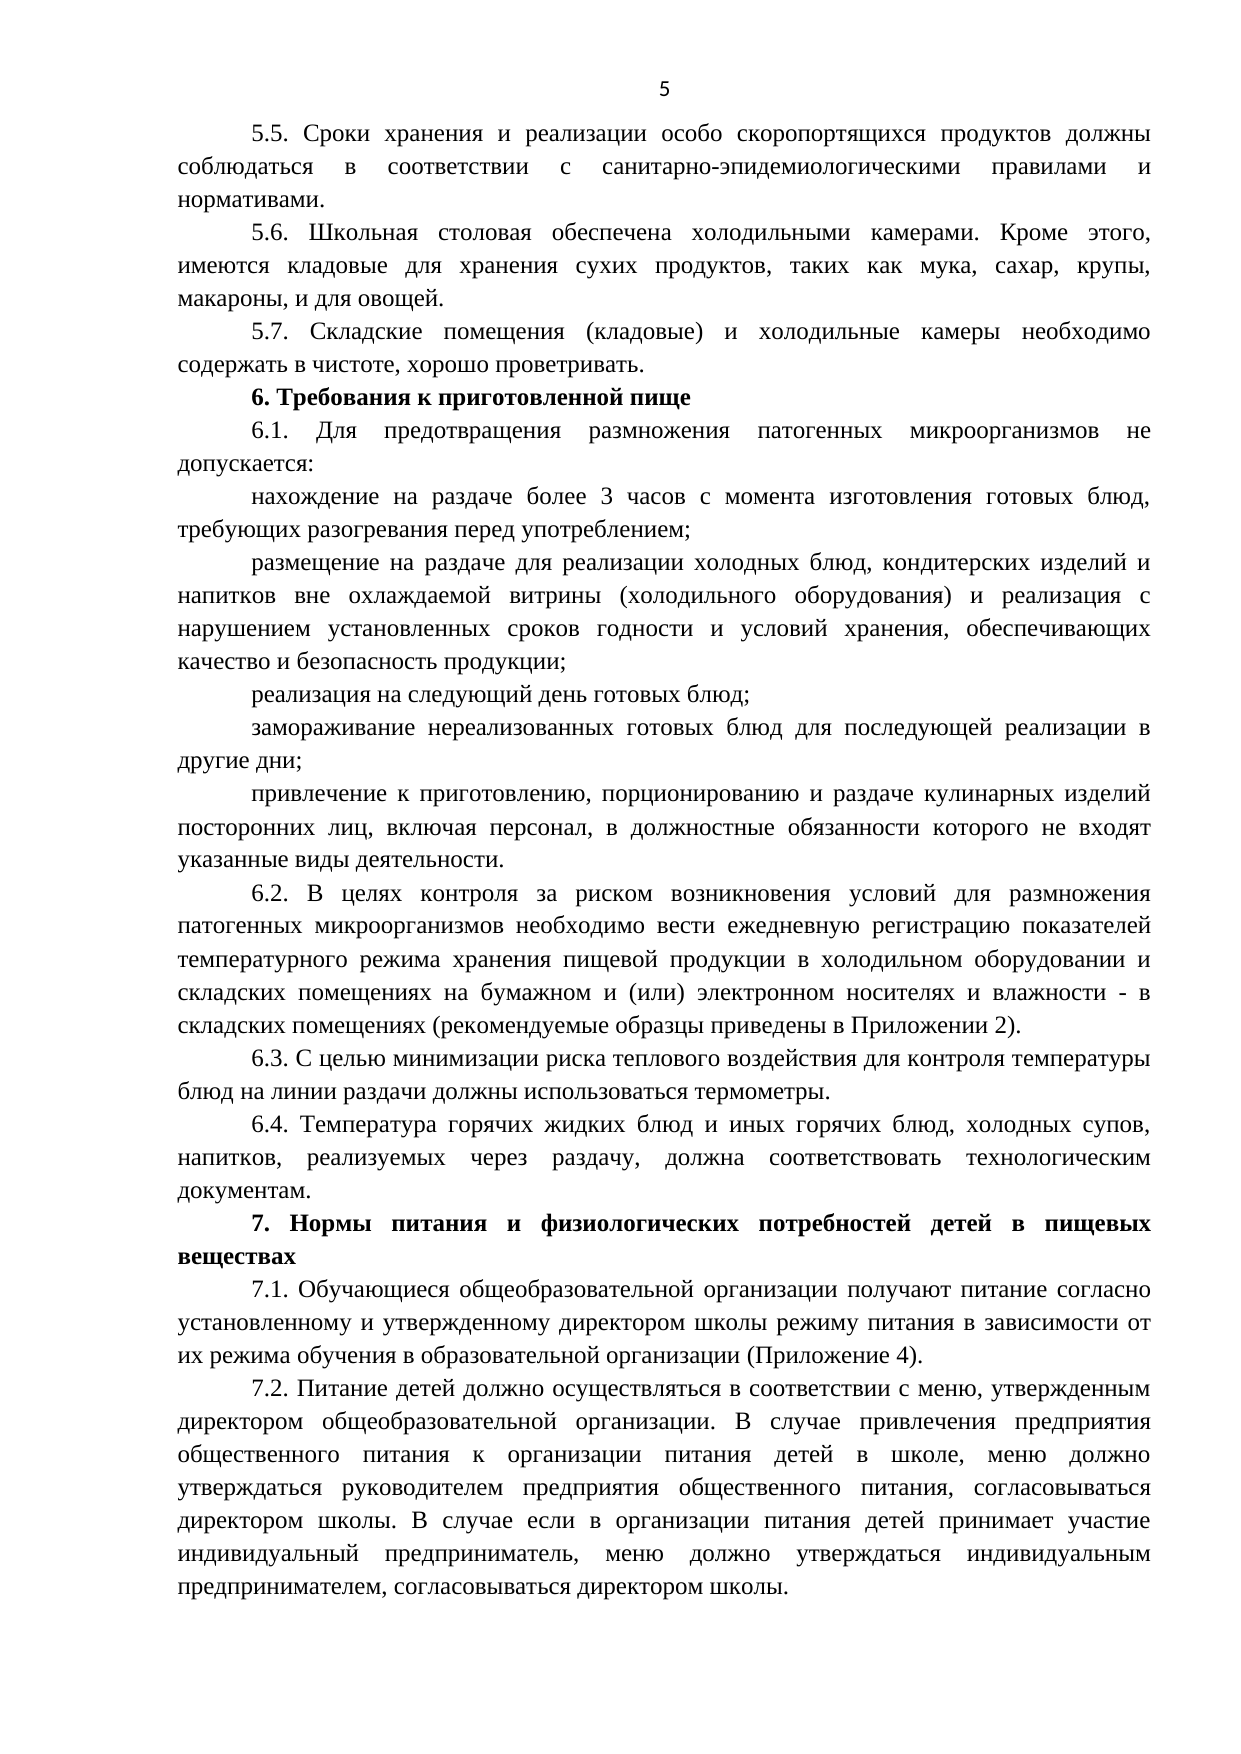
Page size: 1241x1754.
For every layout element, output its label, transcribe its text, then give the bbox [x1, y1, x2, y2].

text размещение на раздаче для реализации холодных блюд, кондитерских изделий и напитков вне охлаждаемой витрины (холодильного оборудования) и реализация с нарушением установленных сроков годности и условий хранения, обеспечивающих качество и безопасность продукции; [177, 547, 1152, 675]
text 6.1. Для предотвращения размножения патогенных микроорганизмов не допускается: [177, 415, 1152, 477]
text 5.7. Складские помещения (кладовые) и холодильные камеры необходимо содержать в чистоте, хорошо проветривать. [177, 316, 1152, 378]
text 6.2. В целях контроля за риском возникновения условий для размножения патогенных микроорганизмов необходимо вести ежедневную регистрацию показателей температурного режима хранения пищевой продукции в холодильном оборудовании и складских помещениях на бумажном и (или) электронном носителях и влажности - в складских помещениях (рекомендуемые образцы приведены в Приложении 2). [177, 878, 1152, 1038]
text реализация на следующий день готовых блюд; [177, 679, 1152, 708]
text нахождение на раздаче более 3 часов с момента изготовления готовых блюд, требующих разогревания перед употреблением; [177, 481, 1152, 543]
text 5.6. Школьная столовая обеспечена холодильными камерами. Кроме этого, имеются кладовые для хранения сухих продуктов, таких как мука, сахар, крупы, макароны, и для овощей. [177, 217, 1152, 312]
text 5.5. Сроки хранения и реализации особо скоропортящихся продуктов должны соблюдаться в соответствии с санитарно-эпидемиологическими правилами и нормативами. [177, 118, 1152, 213]
text замораживание нереализованных готовых блюд для последующей реализации в другие дни; [177, 712, 1152, 774]
text 6.4. Температура горячих жидких блюд и иных горячих блюд, холодных супов, напитков, реализуемых через раздачу, должна соответствовать технологическим документам. [177, 1109, 1152, 1203]
text 7.1. Обучающиеся общеобразовательной организации получают питание согласно установленному и утвержденному директором школы режиму питания в зависимости от их режима обучения в образовательной организации (Приложение 4). [177, 1274, 1152, 1369]
text привлечение к приготовлению, порционированию и раздаче кулинарных изделий посторонних лиц, включая персонал, в должностные обязанности которого не входят указанные виды деятельности. [177, 778, 1152, 873]
text 7. Нормы питания и физиологических потребностей детей в пищевых веществах [177, 1208, 1152, 1269]
text 6.3. С целью минимизации риска теплового воздействия для контроля температуры блюд на линии раздачи должны использоваться термометры. [177, 1043, 1152, 1104]
text 7.2. Питание детей должно осуществляться в соответствии с меню, утвержденным директором общеобразовательной организации. В случае привлечения предприятия общественного питания к организации питания детей в школе, меню должно утверждаться руководителем предприятия общественного питания, согласовываться директором школы. В случае если в организации питания детей принимает участие индивидуальный предприниматель, меню должно утверждаться индивидуальным предпринимателем, согласовываться директором школы. [177, 1373, 1152, 1600]
text 6. Требования к приготовленной пище [177, 382, 1152, 411]
